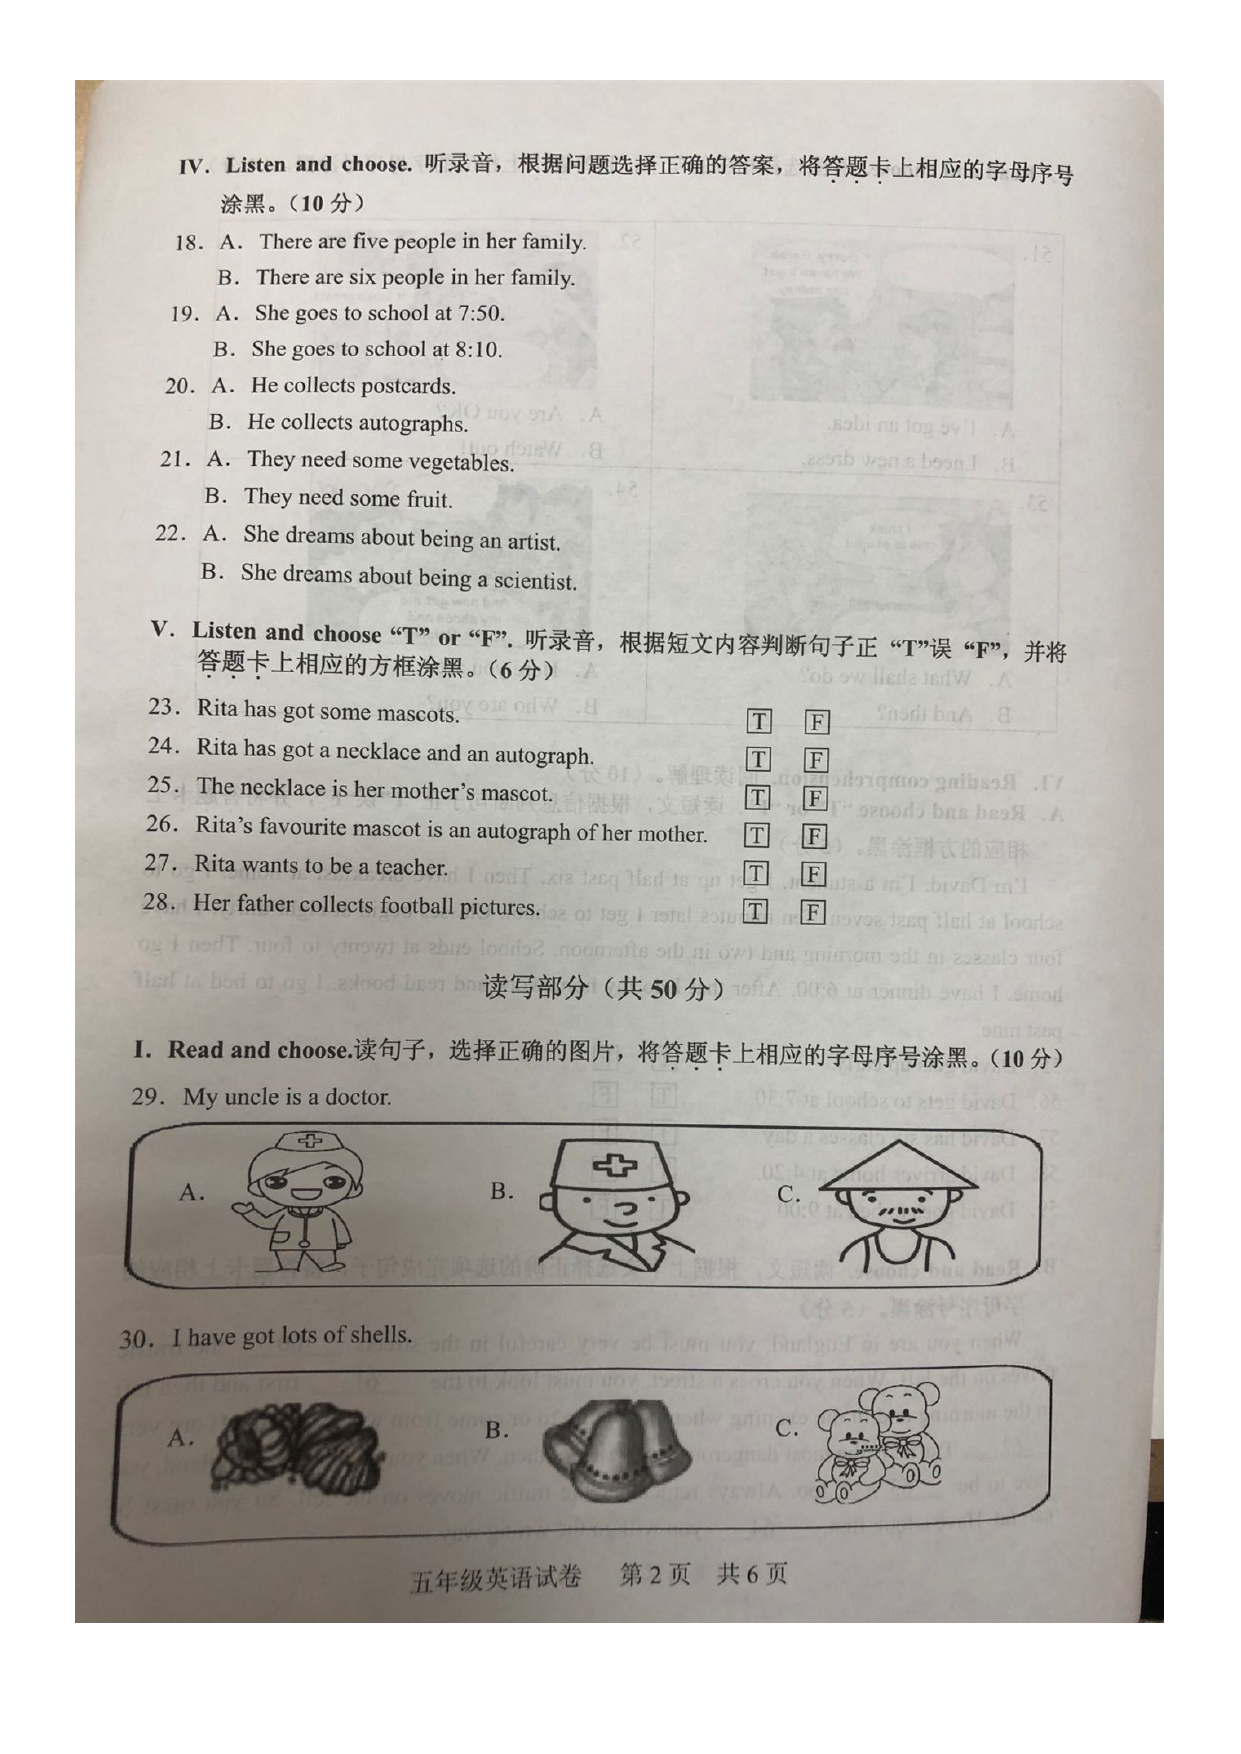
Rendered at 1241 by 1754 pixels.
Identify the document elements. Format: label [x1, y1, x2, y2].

picture [75, 80, 1164, 1623]
